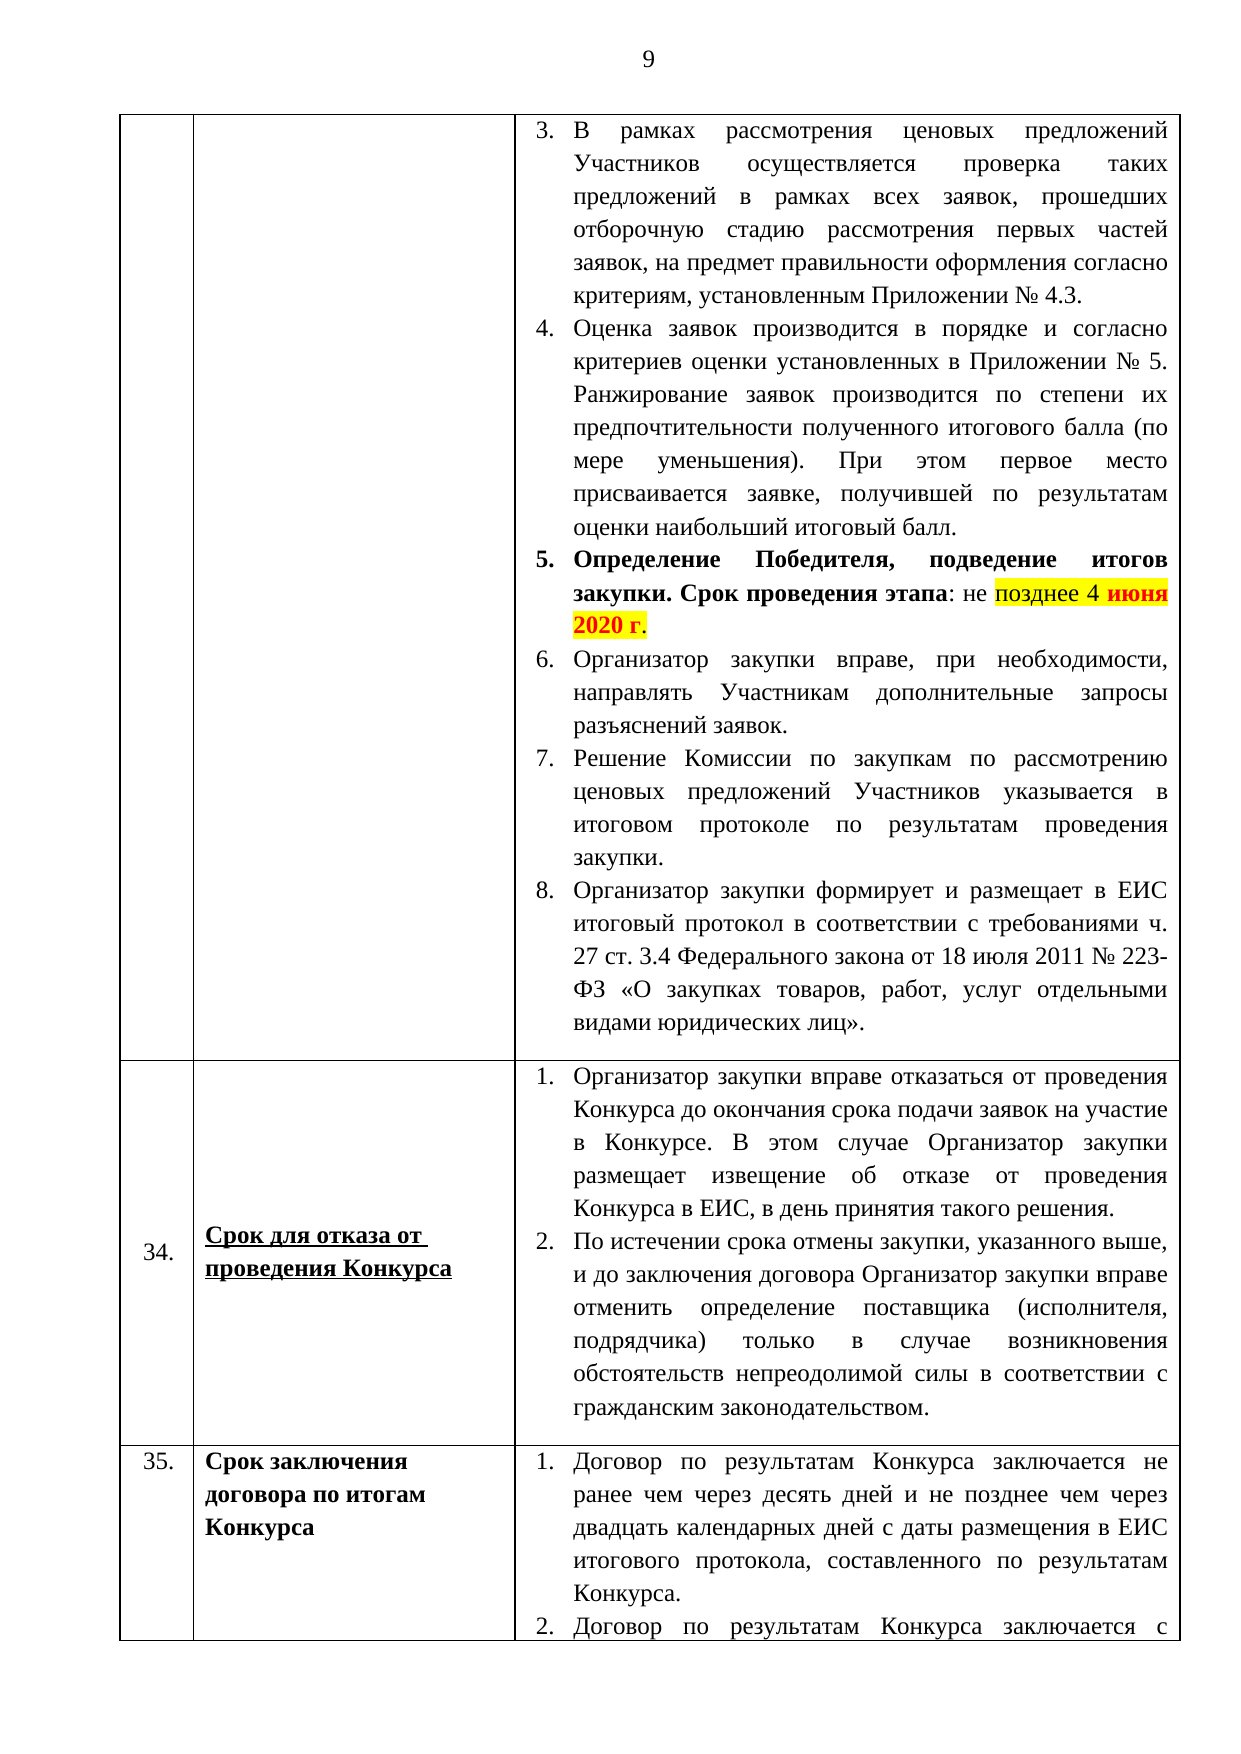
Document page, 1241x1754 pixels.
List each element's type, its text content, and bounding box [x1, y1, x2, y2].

table_cell [121, 1446, 193, 1640]
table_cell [194, 1446, 514, 1640]
table_cell [121, 1061, 193, 1445]
table_cell Организатор закупки вправе отказаться от проведения Конкурса до окончания срока подачи заявок на участие в Конкурсе. В этом случае Организатор закупки размещает извещение об отказе от проведения Конкурса в ЕИС, в день принятия такого решения. По истечении срока отмены закупки, указанного выше, и до заключения договора Организатор закупки вправе отменить определение поставщика (исполнителя, подрядчика) только в случае возникновения обстоятельств непреодолимой силы в соответствии с гражданским законодательством. [516, 1061, 1179, 1445]
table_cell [516, 1446, 1179, 1640]
table_cell [121, 115, 193, 1060]
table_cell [516, 115, 1179, 1060]
table_cell Срок для отказа от проведения Конкурса [194, 1061, 514, 1445]
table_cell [194, 115, 514, 1060]
